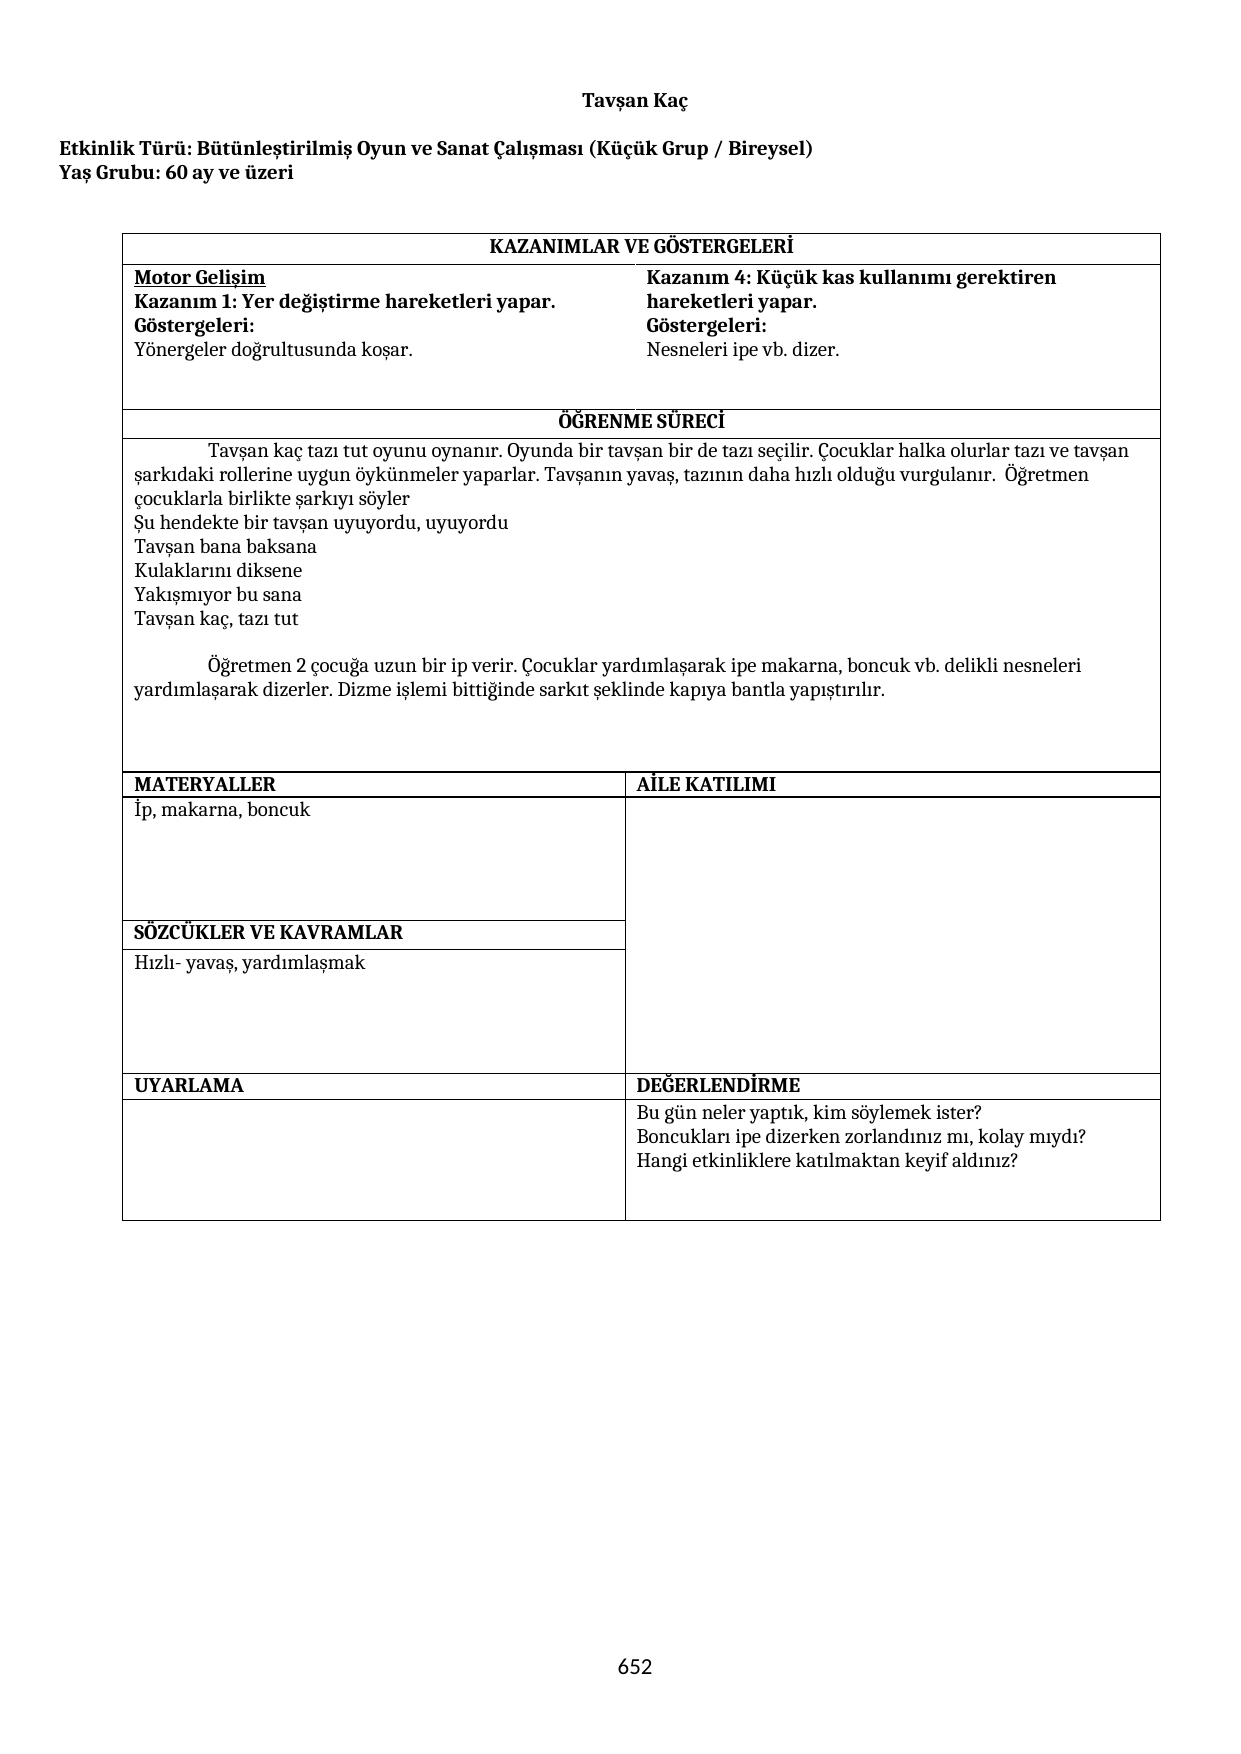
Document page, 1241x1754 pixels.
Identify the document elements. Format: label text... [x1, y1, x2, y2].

table_cell ÖĞRENME SÜRECİ [123, 410, 1160, 437]
table_cell Motor Gelişim Kazanım 1: Yer değiştirme hareketleri yapar. Göstergeleri: Yönergeler doğrultusunda koşar. [123, 265, 635, 409]
table_cell Tavşan kaç tazı tut oyunu oynanır. Oyunda bir tavşan bir de tazı seçilir. Çocuklar halka olurlar tazı ve tavşan şarkıdaki rollerine uygun öykünmeler yaparlar. Tavşanın yavaş, tazının daha hızlı olduğu vurgulanır. Öğretmen çocuklarla birlikte şarkıyı söyler Şu hendekte bir tavşan uyuyordu, uyuyordu Tavşan bana baksana Kulaklarını diksene Yakışmıyor bu sana Tavşan kaç, tazı tut Öğretmen 2 çocuğa uzun bir ip verir. Çocuklar yardımlaşarak ipe makarna, boncuk vb. delikli nesneleri yardımlaşarak dizerler. Dizme işlemi bittiğinde sarkıt şeklinde kapıya bantla yapıştırılır. [123, 439, 1160, 771]
table_cell [626, 798, 1160, 1072]
table_cell DEĞERLENDİRME [626, 1074, 1160, 1099]
text Yaş Grubu: 60 ay ve üzeri [59, 161, 1211, 185]
table_cell Kazanım 4: Küçük kas kullanımı gerektiren hareketleri yapar. Göstergeleri: Nesneleri ipe vb. dizer. [636, 265, 1160, 409]
table_cell [123, 1100, 625, 1220]
table_cell SÖZCÜKLER VE KAVRAMLAR [123, 921, 625, 949]
table_cell İp, makarna, boncuk [123, 798, 625, 919]
table_cell Bu gün neler yaptık, kim söylemek ister? Boncukları ipe dizerken zorlandınız mı, kolay mıydı? Hangi etkinliklere katılmaktan keyif aldınız? [626, 1100, 1160, 1220]
table_cell Hızlı- yavaş, yardımlaşmak [123, 950, 625, 1072]
table_cell MATERYALLER [123, 773, 625, 796]
text Etkinlik Türü: Bütünleştirilmiş Oyun ve Sanat Çalışması (Küçük Grup / Bireysel) [59, 137, 1211, 161]
text Tavşan Kaç [59, 89, 1211, 113]
table_cell AİLE KATILIMI [626, 773, 1160, 796]
table_header KAZANIMLAR VE GÖSTERGELERİ [123, 234, 1160, 264]
table_cell UYARLAMA [123, 1074, 625, 1099]
